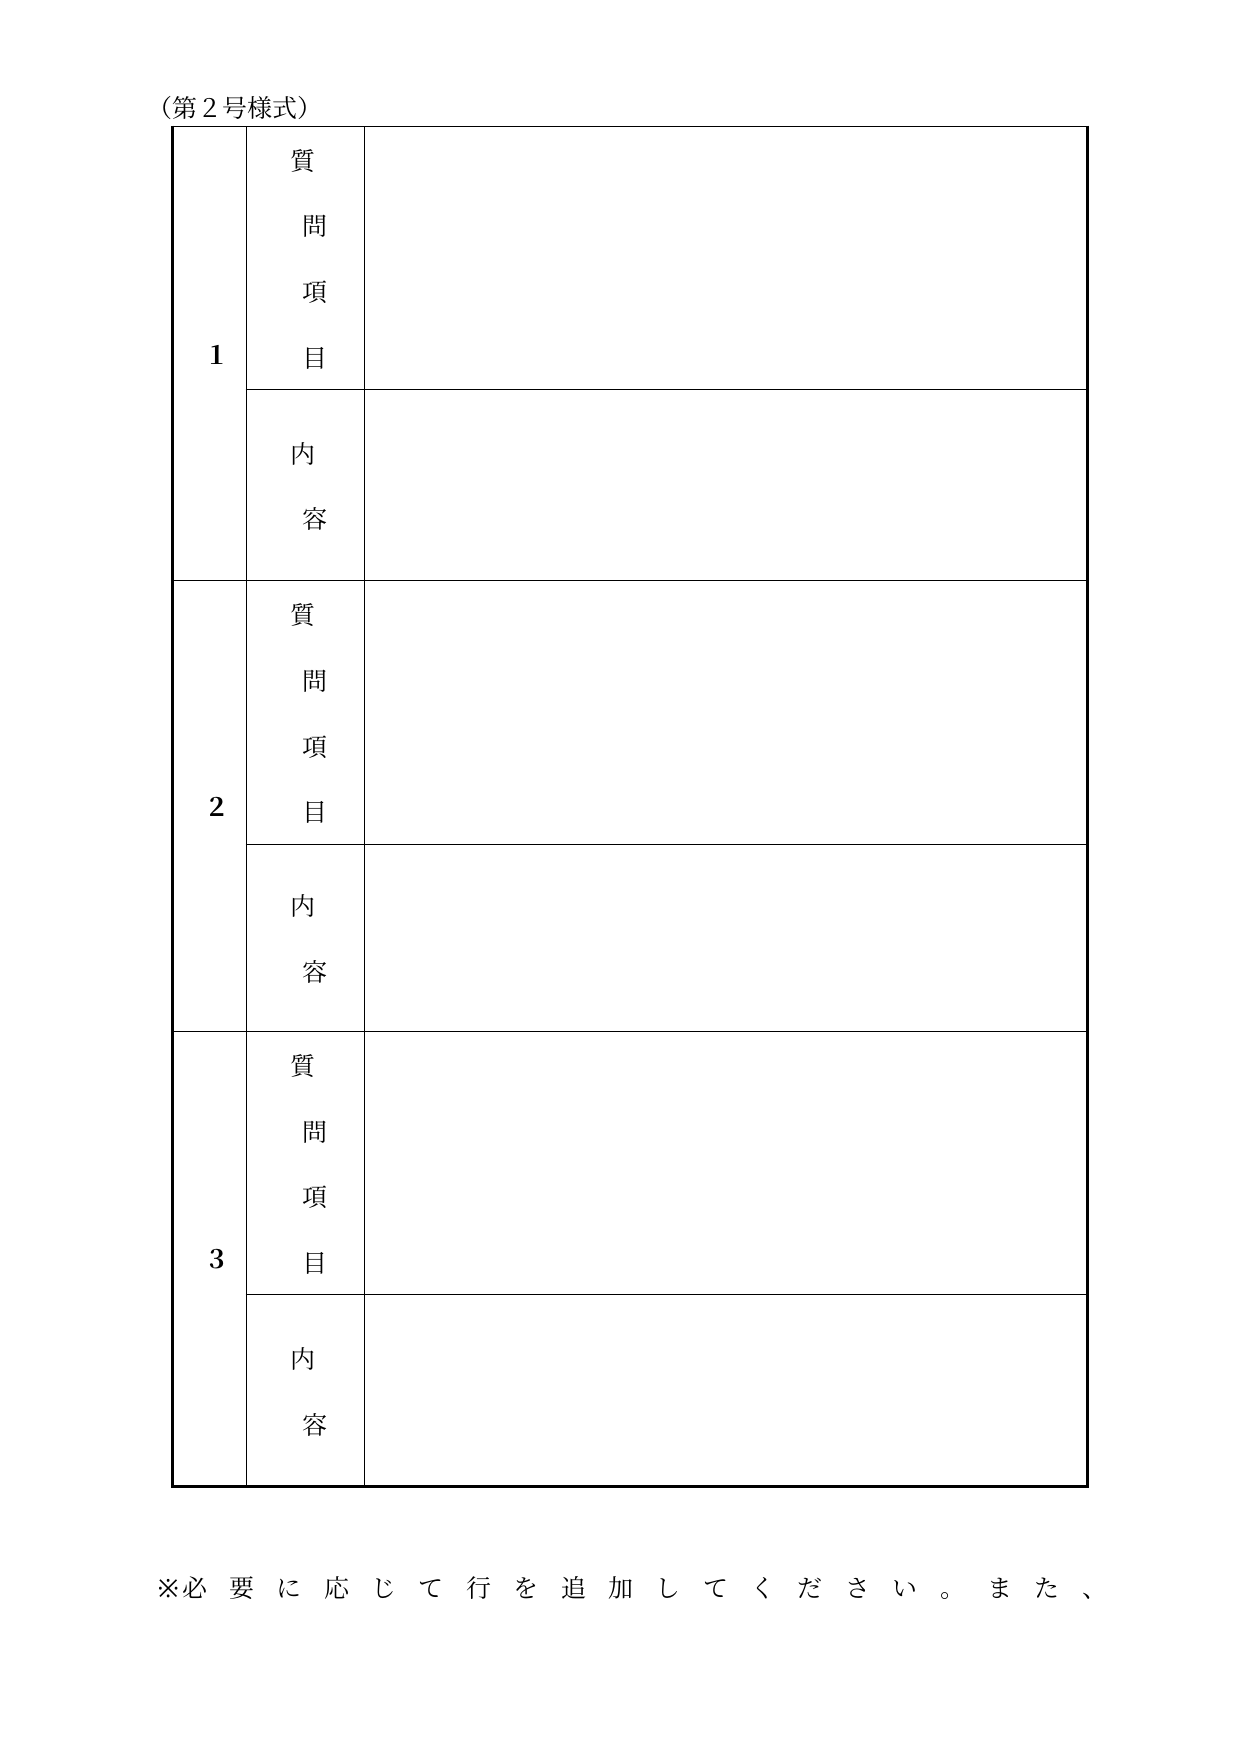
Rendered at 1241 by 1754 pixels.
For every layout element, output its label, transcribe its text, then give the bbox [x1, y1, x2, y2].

table_cell [365, 581, 1086, 844]
table_cell 質問項目 [247, 581, 364, 844]
table_cell [365, 1032, 1086, 1294]
table_cell １ [174, 127, 246, 580]
table_cell 内容 [247, 390, 364, 580]
table_cell [365, 845, 1086, 1031]
table_cell [365, 127, 1086, 389]
table_cell 内容 [247, 1295, 364, 1485]
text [158, 1553, 1083, 1619]
table_cell ３ [174, 1032, 246, 1485]
table_cell 内容 [247, 845, 364, 1031]
table_cell [365, 1295, 1086, 1485]
table_cell 質問項目 [247, 1032, 364, 1294]
table_cell ２ [174, 581, 246, 1031]
table_cell 質問項目 [247, 127, 364, 389]
table_cell [365, 390, 1086, 580]
